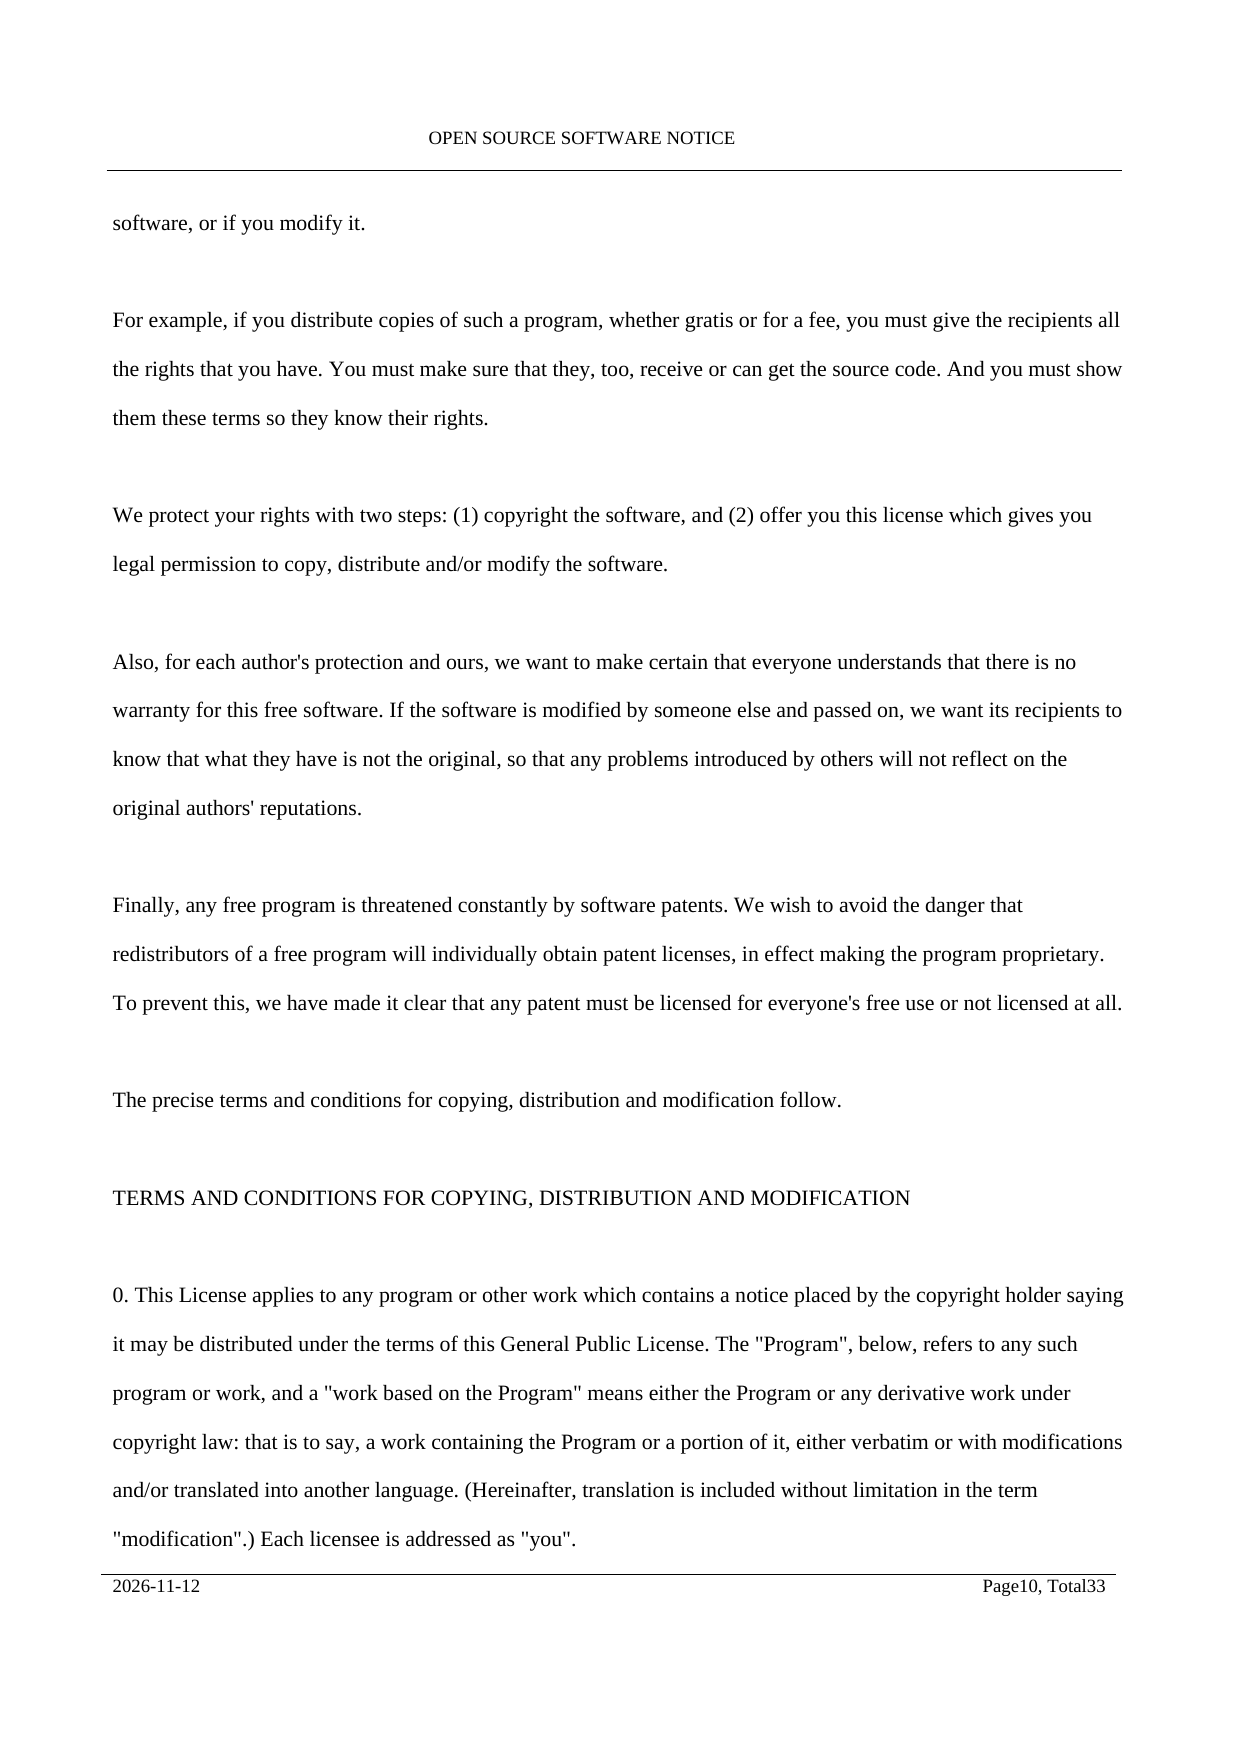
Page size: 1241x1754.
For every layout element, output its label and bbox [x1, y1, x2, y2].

text [112, 206, 1128, 1555]
